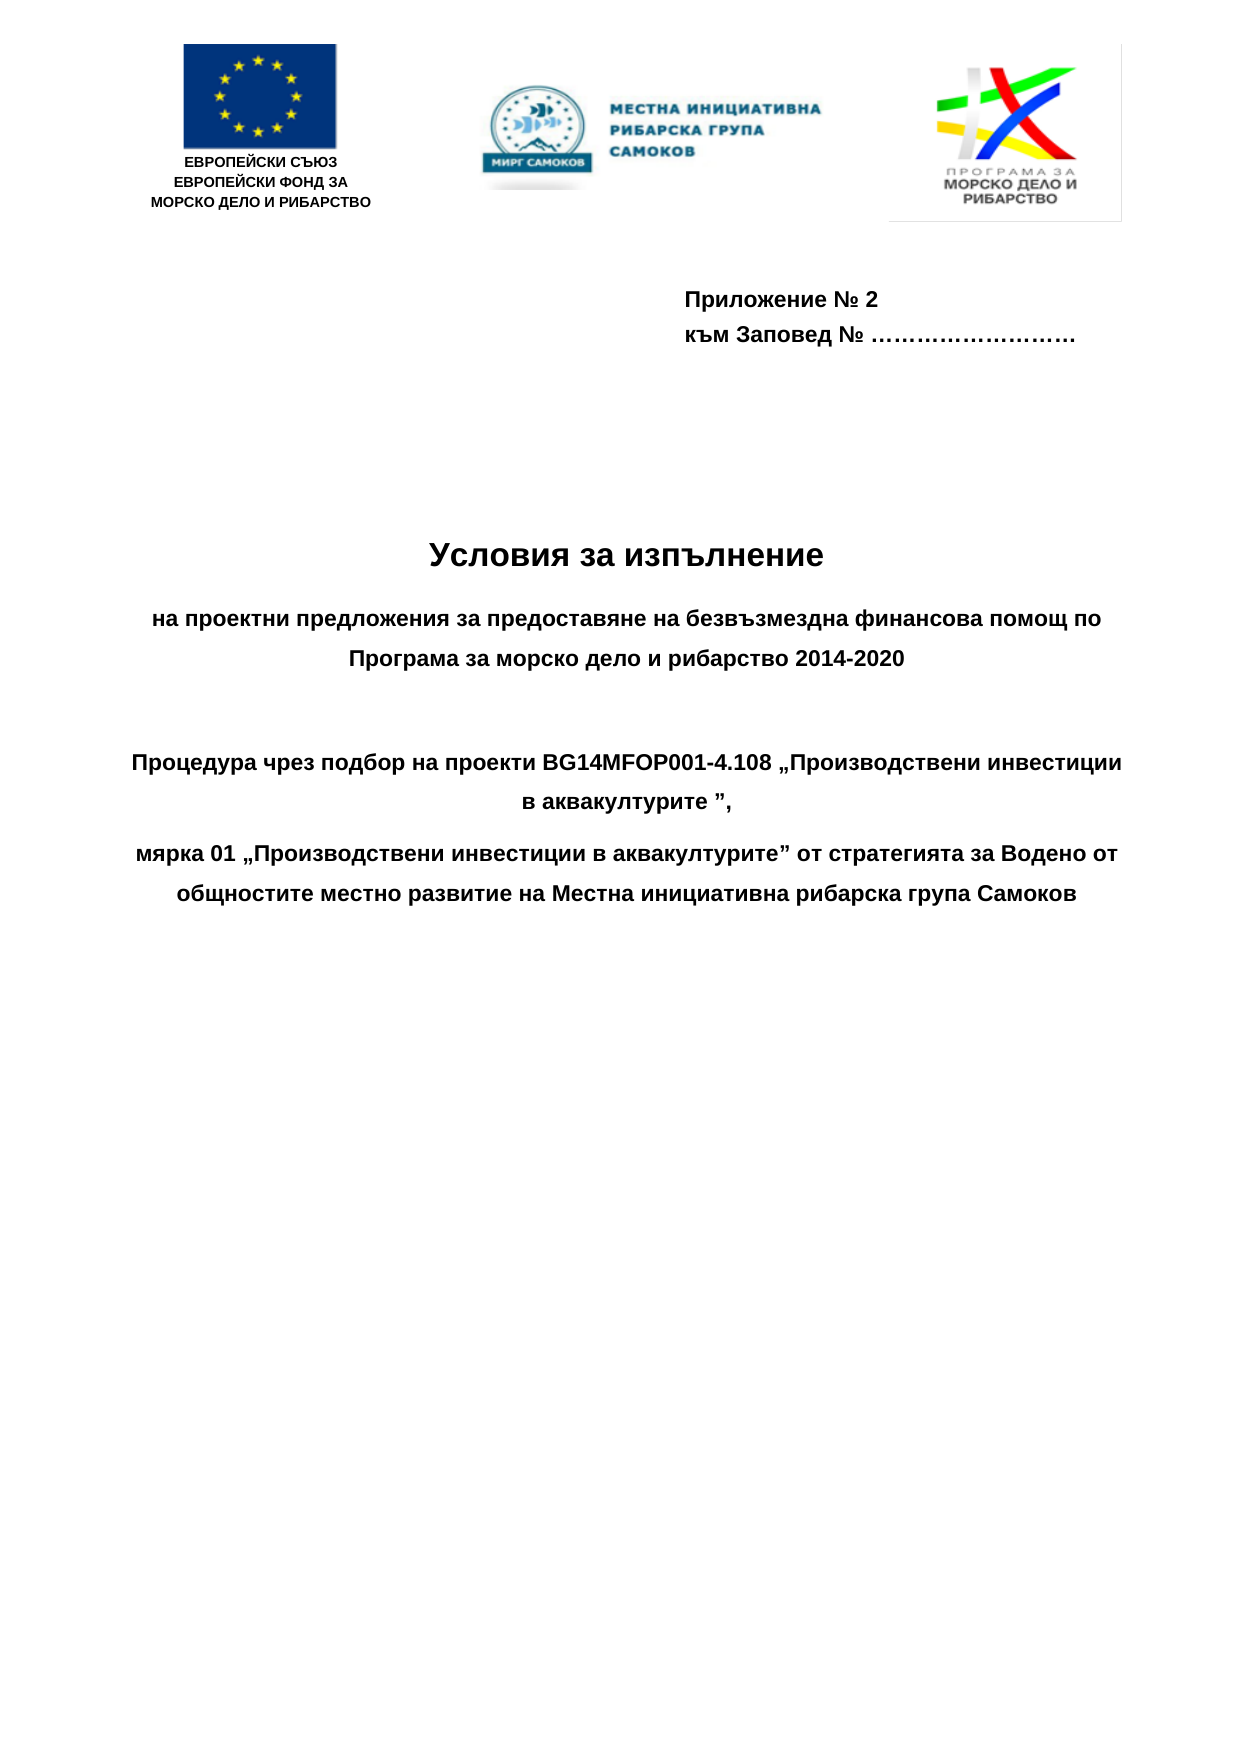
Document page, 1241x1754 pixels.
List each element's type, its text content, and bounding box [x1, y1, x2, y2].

text мярка 01 „Производствени инвестиции в аквакултурите” от стратегията за Водено от общностите местно развитие на Местна инициативна рибарска група Самоков [131, 840, 1122, 906]
text Условия за изпълнение [131, 535, 1122, 573]
picture [183, 44, 339, 151]
picture [888, 44, 1123, 223]
text Процедура чрез подбор на проекти BG14MFOP001-4.108 „Производствени инвестиции в аквакултурите ”, [131, 749, 1122, 814]
text към Заповед № ……………………… [684, 321, 1122, 347]
text Приложение № 2 [684, 286, 1122, 312]
text на проектни предложения за предоставяне на безвъзмездна финансова помощ по Програма за морско дело и рибарство 2014-2020 [131, 605, 1122, 671]
